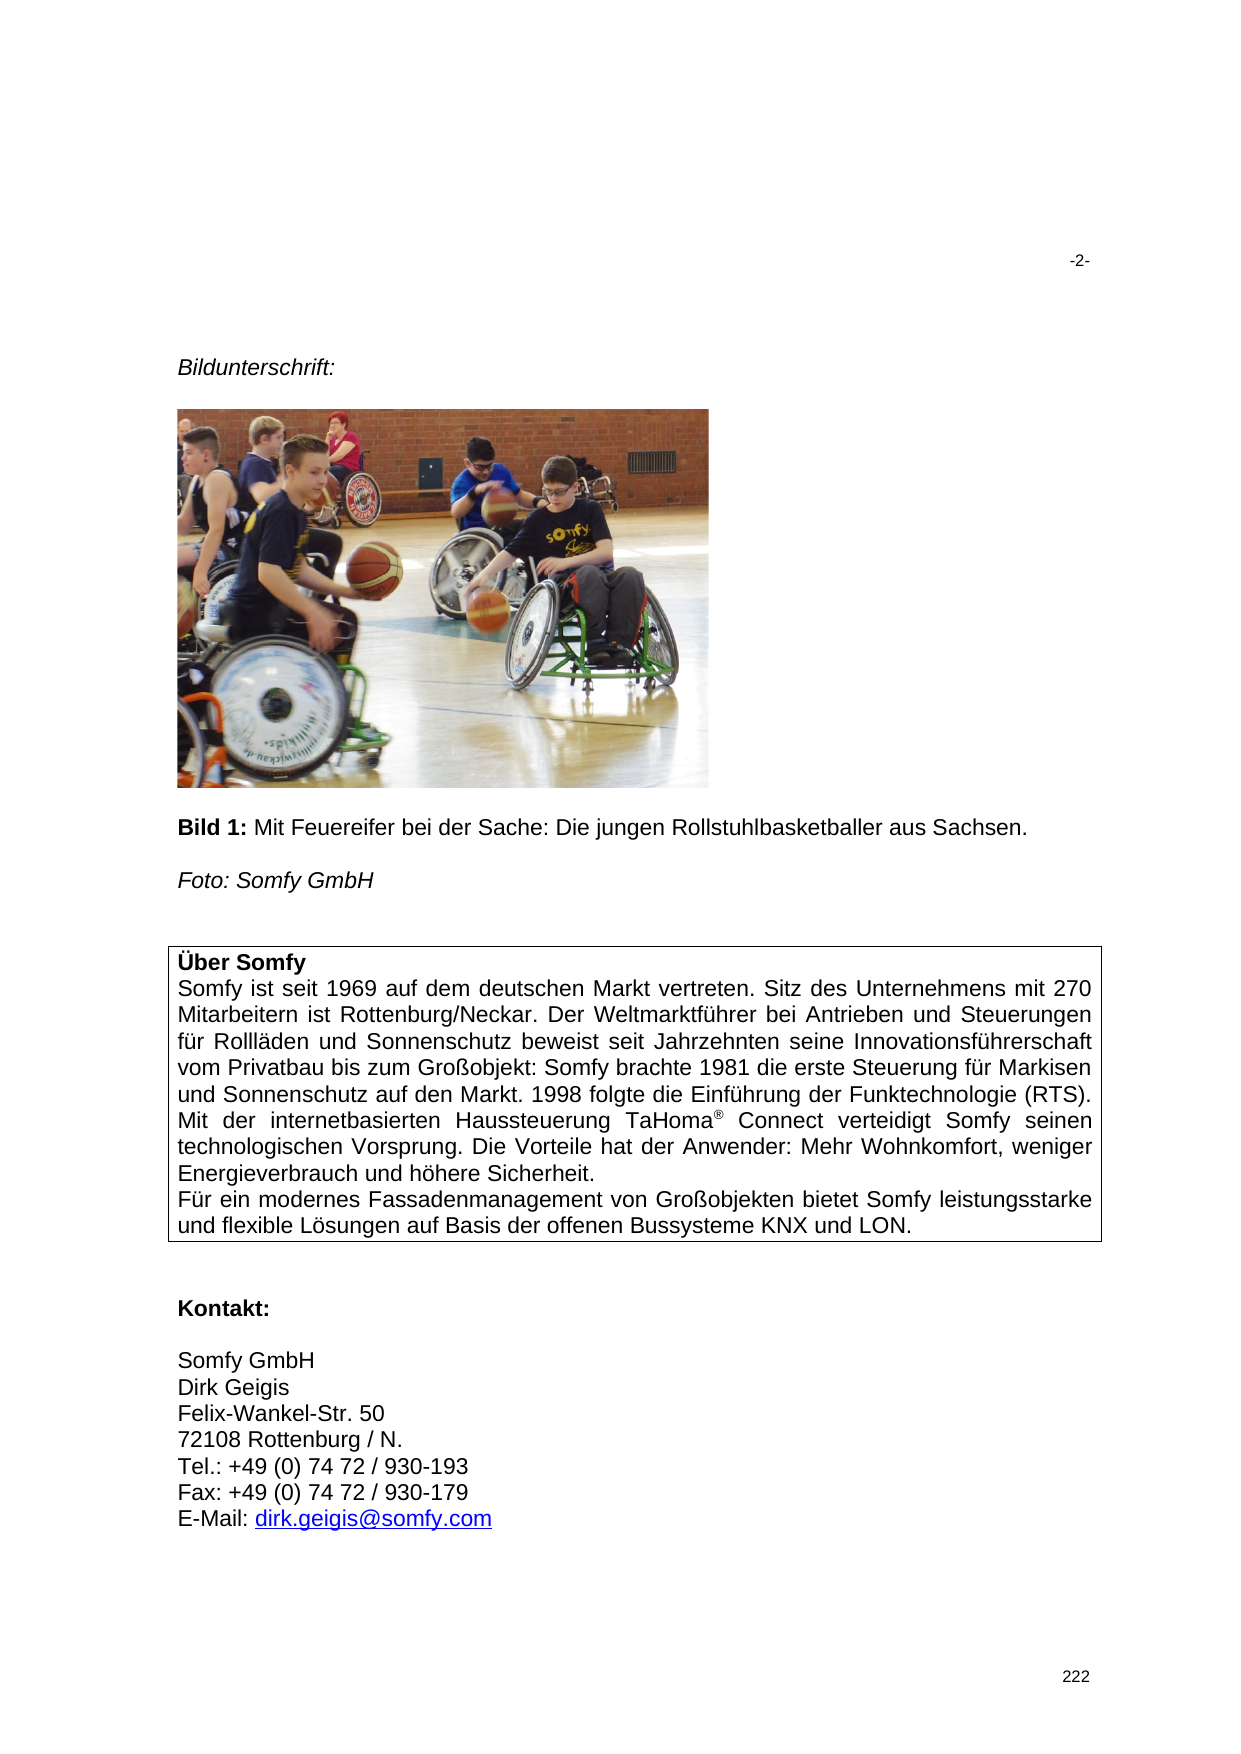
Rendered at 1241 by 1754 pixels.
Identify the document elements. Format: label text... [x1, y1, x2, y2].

text Dirk Geigis [177, 1373, 1093, 1400]
text E-Mail: dirk.geigis@somfy.com [177, 1505, 1093, 1532]
text Kontakt: [177, 1294, 1093, 1321]
picture [177, 409, 709, 788]
text Foto: Somfy GmbH [177, 867, 1093, 893]
text Somfy ist seit 1969 auf dem deutschen Markt vertreten. Sitz des Unternehmens mit 270 Mitarbeitern ist Rottenburg/Neckar. Der Weltmarktführer bei Antrieben und Steuerungen für Rollläden und Sonnenschutz beweist seit Jahrzehnten seine Innovationsführerschaft vom Privatbau bis zum Großobjekt: Somfy brachte 1981 die erste Steuerung für Markisen und Sonnenschutz auf den Markt. 1998 folgte die Einführung der Funktechnologie (RTS). Mit der internetbasierten Haussteuerung TaHoma® Connect verteidigt Somfy seinen technologischen Vorsprung. Die Vorteile hat der Anwender: Mehr Wohnkomfort, weniger Energieverbrauch und höhere Sicherheit. [177, 975, 1093, 1183]
text Für ein modernes Fassadenmanagement von Großobjekten bietet Somfy leistungsstarke und flexible Lösungen auf Basis der offenen Bussysteme KNX und LON. [169, 1183, 1101, 1241]
text 72108 Rottenburg / N. [177, 1426, 1093, 1453]
text Über Somfy [169, 947, 1101, 975]
text Fax: +49 (0) 74 72 / 930-179 [177, 1479, 1093, 1505]
text Bildunterschrift: [177, 354, 1093, 381]
text Somfy GmbH [177, 1347, 1093, 1373]
text Bild 1: Mit Feuereifer bei der Sache: Die jungen Rollstuhlbasketballer aus Sachsen. [177, 814, 1093, 840]
text Tel.: +49 (0) 74 72 / 930-193 [177, 1453, 1093, 1479]
text Felix-Wankel-Str. 50 [177, 1400, 1093, 1426]
